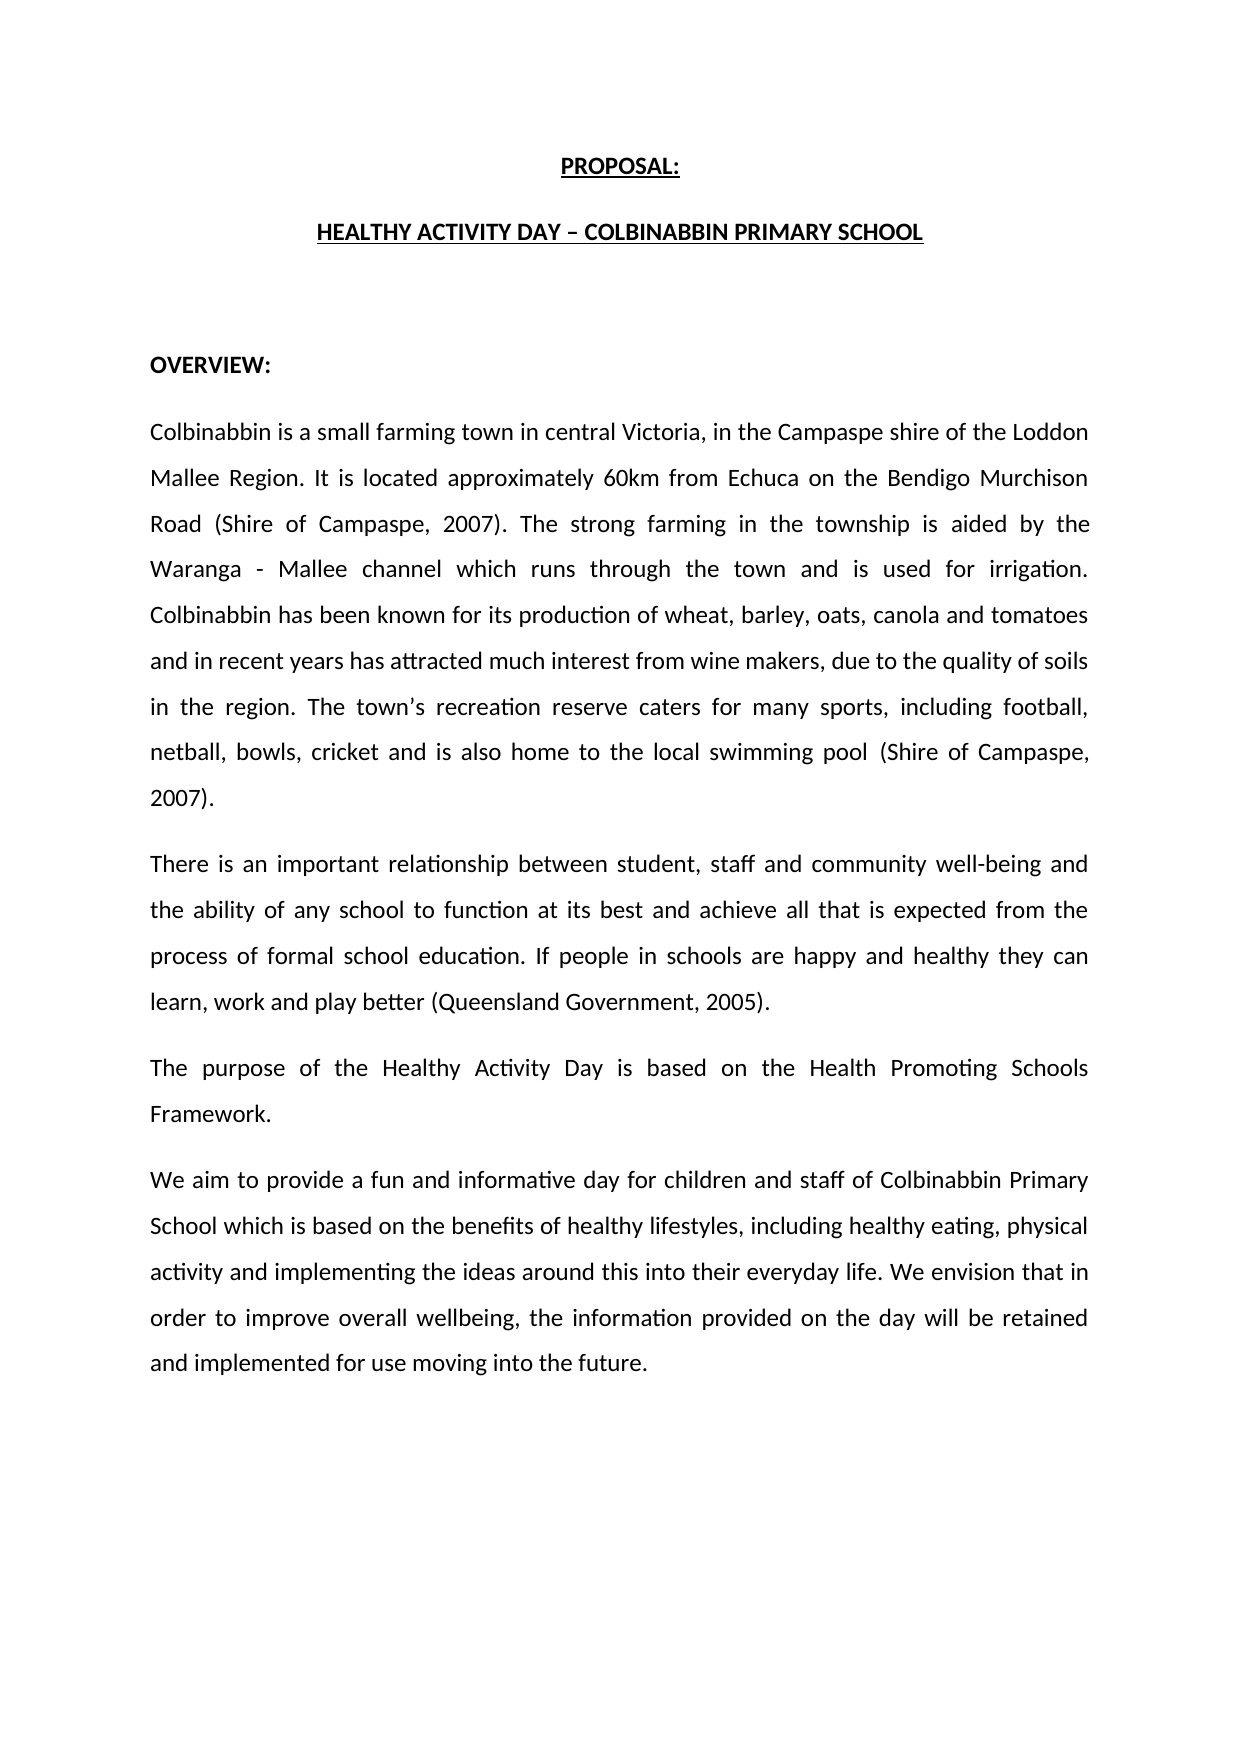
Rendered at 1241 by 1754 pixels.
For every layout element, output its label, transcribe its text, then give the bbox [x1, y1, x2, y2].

text The purpose of the Healthy Activity Day is based on the Health Promoting Schools Framework. [150, 1052, 1090, 1129]
text We aim to provide a fun and informative day for children and staff of Colbinabbin Primary School which is based on the benefits of healthy lifestyles, including healthy eating, physical activity and implementing the ideas around this into their everyday life. We envision that in order to improve overall wellbeing, the information provided on the day will be retained and implemented for use moving into the future. [150, 1165, 1090, 1378]
text HEALTHY ACTIVITY DAY – COLBINABBIN PRIMARY SCHOOL [150, 217, 1090, 247]
text OVERVIEW: [150, 350, 1090, 380]
text Colbinabbin is a small farming town in central Victoria, in the Campaspe shire of the Loddon Mallee Region. It is located approximately 60km from Echuca on the Bendigo Murchison Road . The strong farming in the township is aided by the Waranga - Mallee channel which runs through the town and is used for irrigation. Colbinabbin has been known for its production of wheat, barley, oats, canola and tomatoes and in recent years has attracted much interest from wine makers, due to the quality of soils in the region. The town’s recreation reserve caters for many sports, including football, netball, bowls, cricket and is also home to the local swimming pool . [150, 416, 1090, 813]
text PROPOSAL: [150, 150, 1090, 181]
text There is an important relationship between student, staff and community well-being and the ability of any school to function at its best and achieve all that is expected from the process of formal school education. If people in schools are happy and healthy they can learn, work and play better . [150, 849, 1090, 1016]
